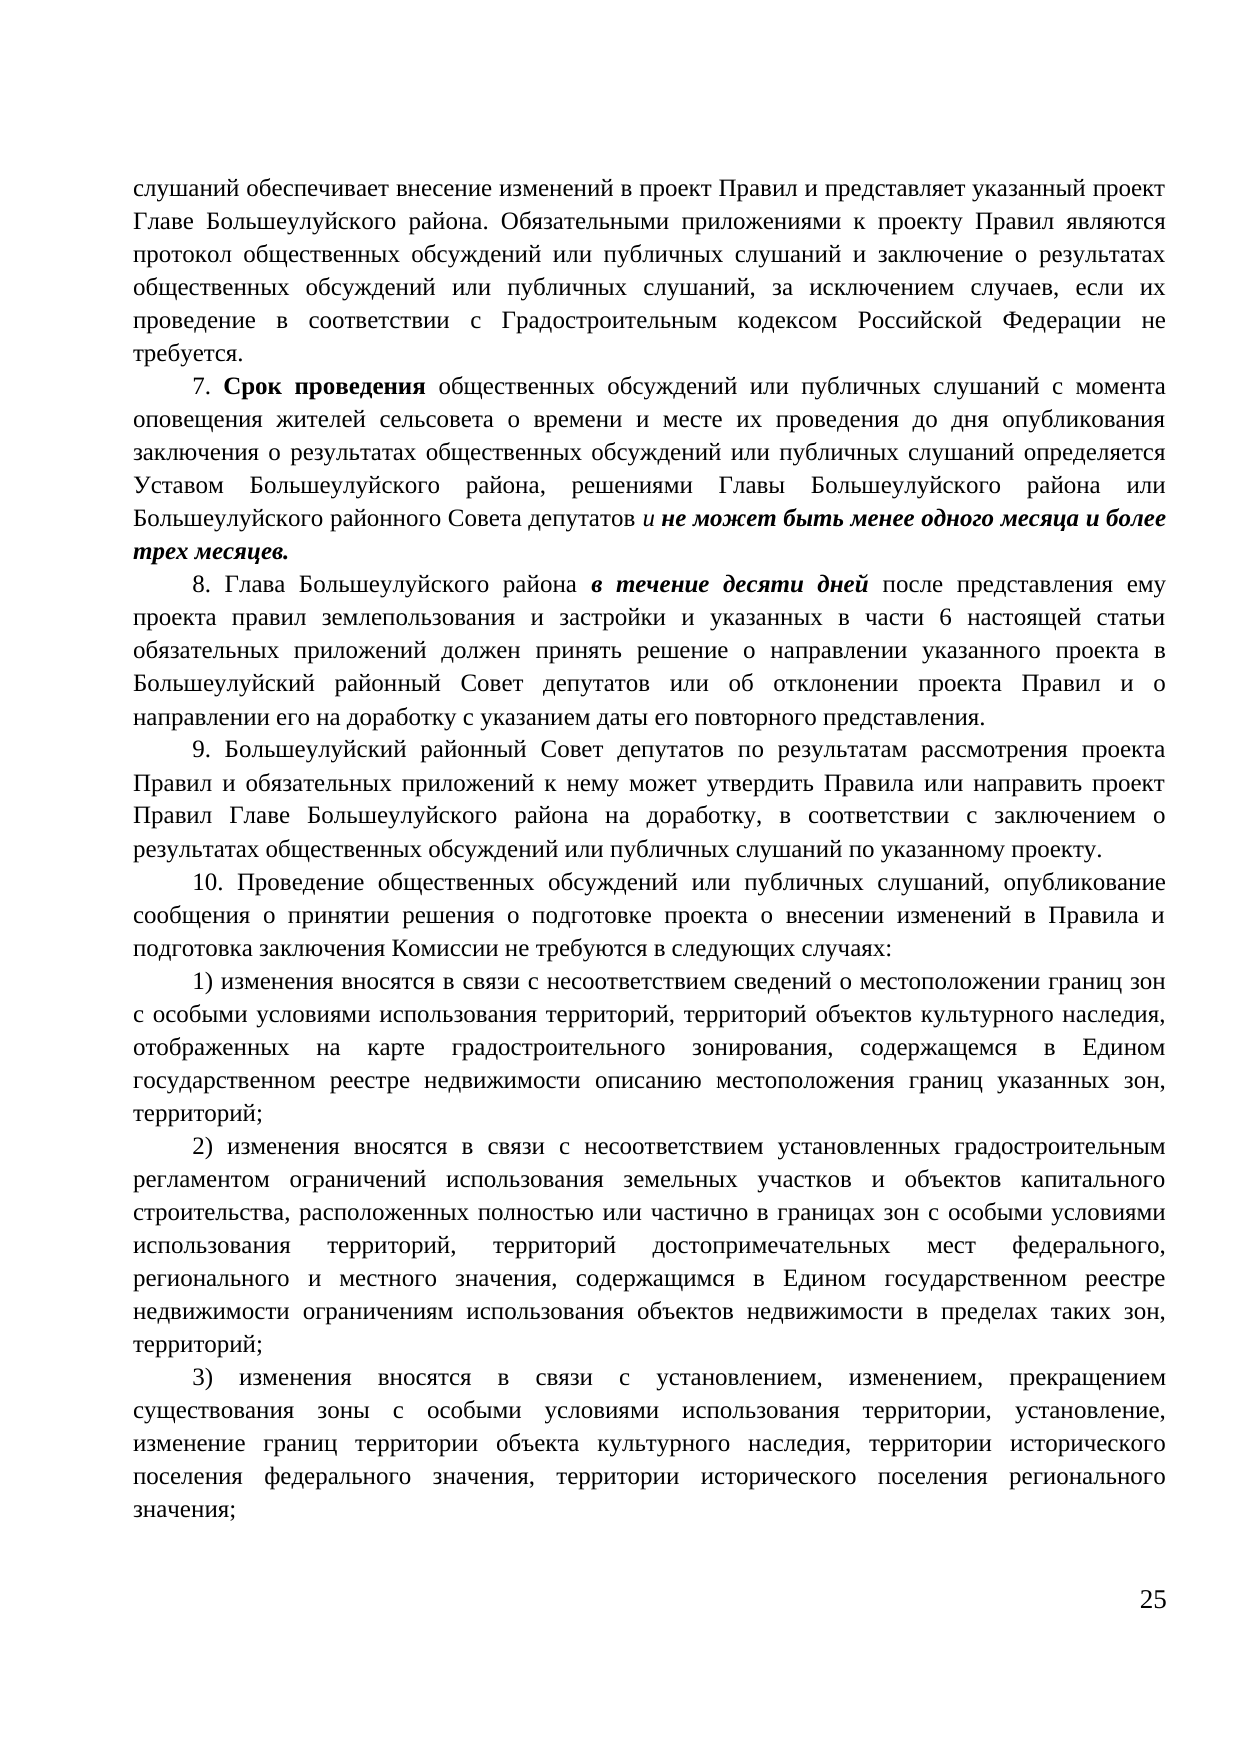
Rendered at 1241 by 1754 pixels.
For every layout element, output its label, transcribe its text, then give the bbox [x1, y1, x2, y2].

text 8. Глава Большеулуйского района в течение десяти дней после представления ему проекта правил землепользования и застройки и указанных в части 6 настоящей статьи обязательных приложений должен принять решение о направлении указанного проекта в Большеулуйский районный Совет депутатов или об отклонении проекта Правил и о направлении его на доработку с указанием даты его повторного представления. [133, 569, 1167, 730]
text 1) изменения вносятся в связи с несоответствием сведений о местоположении границ зон с особыми условиями использования территорий, территорий объектов культурного наследия, отображенных на карте градостроительного зонирования, содержащемся в Едином государственном реестре недвижимости описанию местоположения границ указанных зон, территорий; [133, 966, 1167, 1127]
text 9. Большеулуйский районный Совет депутатов по результатам рассмотрения проекта Правил и обязательных приложений к нему может утвердить Правила или направить проект Правил Главе Большеулуйского района на доработку, в соответствии с заключением о результатах общественных обсуждений или публичных слушаний по указанному проекту. [133, 734, 1167, 862]
text 2) изменения вносятся в связи с несоответствием установленных градостроительным регламентом ограничений использования земельных участков и объектов капитального строительства, расположенных полностью или частично в границах зон с особыми условиями использования территорий, территорий достопримечательных мест федерального, регионального и местного значения, содержащимся в Едином государственном реестре недвижимости ограничениям использования объектов недвижимости в пределах таких зон, территорий; [133, 1131, 1167, 1358]
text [133, 173, 1167, 367]
text 7. Срок проведения общественных обсуждений или публичных слушаний с момента оповещения жителей сельсовета о времени и месте их проведения до дня опубликования заключения о результатах общественных обсуждений или публичных слушаний определяется Уставом Большеулуйского района, решениями Главы Большеулуйского района или Большеулуйского районного Совета депутатов и не может быть менее одного месяца и более трех месяцев. [133, 371, 1167, 565]
text 10. Проведение общественных обсуждений или публичных слушаний, опубликование сообщения о принятии решения о подготовке проекта о внесении изменений в Правила и подготовка заключения Комиссии не требуются в следующих случаях: [133, 867, 1167, 961]
text 3) изменения вносятся в связи с установлением, изменением, прекращением существования зоны с особыми условиями использования территории, установление, изменение границ территории объекта культурного наследия, территории исторического поселения федерального значения, территории исторического поселения регионального значения; [133, 1362, 1167, 1523]
